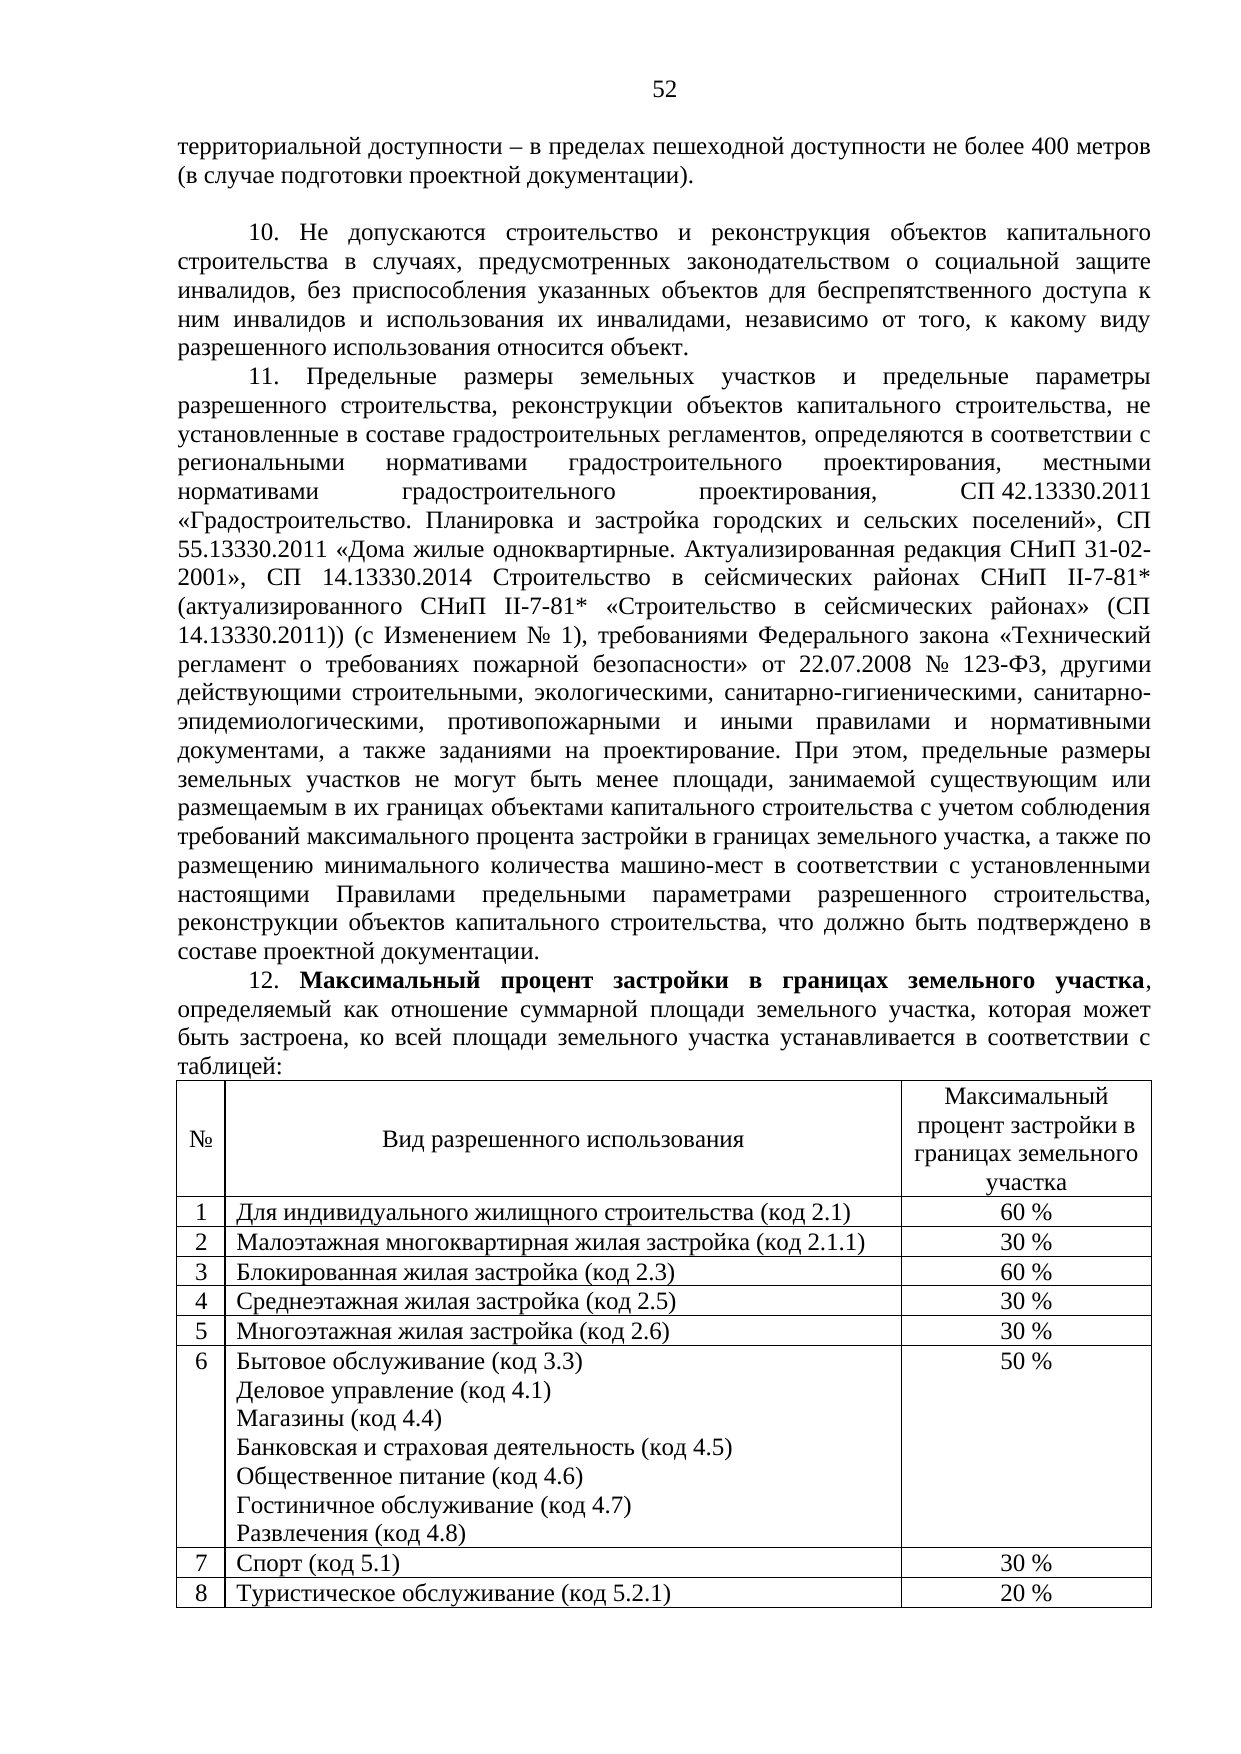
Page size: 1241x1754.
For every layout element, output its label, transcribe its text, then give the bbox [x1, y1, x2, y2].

table_cell Малоэтажная многоквартирная жилая застройка (код 2.1.1) [226, 1227, 901, 1256]
table_cell Для индивидуального жилищного строительства (код 2.1) [226, 1197, 901, 1226]
table_cell 30 % [902, 1548, 1151, 1577]
table_cell 2 [177, 1227, 224, 1256]
table_cell Блокированная жилая застройка (код 2.3) [226, 1257, 901, 1285]
table_cell 60 % [902, 1257, 1151, 1285]
table_header Максимальный процент застройки в границах земельного участка [902, 1081, 1151, 1196]
table_cell Туристическое обслуживание (код 5.2.1) [226, 1578, 901, 1607]
table_cell 30 % [902, 1227, 1151, 1256]
text 12. Максимальный процент застройки в границах земельного участка, определяемый как отношение суммарной площади земельного участка, которая может быть застроена, ко всей площади земельного участка устанавливается в соответствии с таблицей: [177, 965, 1152, 1080]
table_cell Спорт (код 5.1) [226, 1548, 901, 1577]
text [177, 131, 1152, 189]
table_cell 8 [177, 1578, 224, 1607]
table_header Вид разрешенного использования [226, 1081, 901, 1196]
text 10. Не допускаются строительство и реконструкция объектов капитального строительства в случаях, предусмотренных законодательством о социальной защите инвалидов, без приспособления указанных объектов для беспрепятственного доступа к ним инвалидов и использования их инвалидами, независимо от того, к какому виду разрешенного использования относится объект. [177, 217, 1152, 361]
table_header № [177, 1081, 224, 1196]
table_cell 30 % [902, 1316, 1151, 1345]
table_cell 7 [177, 1548, 224, 1577]
table_cell 6 [177, 1346, 224, 1547]
table_cell 30 % [902, 1286, 1151, 1315]
table_cell 1 [177, 1197, 224, 1226]
table_cell 50 % [902, 1346, 1151, 1547]
table_cell 5 [177, 1316, 224, 1345]
text 11. Предельные размеры земельных участков и предельные параметры разрешенного строительства, реконструкции объектов капитального строительства, не установленные в составе градостроительных регламентов, определяются в соответствии с региональными нормативами градостроительного проектирования, местными нормативами градостроительного проектирования, СП 42.13330.2011 «Градостроительство. Планировка и застройка городских и сельских поселений», СП 55.13330.2011 «Дома жилые одноквартирные. Актуализированная редакция СНиП 31-02-2001», СП 14.13330.2014 Строительство в сейсмических районах СНиП II-7-81* (актуализированного СНиП II-7-81* «Строительство в сейсмических районах» (СП 14.13330.2011)) (с Изменением № 1), требованиями Федерального закона «Технический регламент о требованиях пожарной безопасности» от 22.07.2008 № 123-ФЗ, другими действующими строительными, экологическими, санитарно-гигиеническими, санитарно-эпидемиологическими, противопожарными и иными правилами и нормативными документами, а также заданиями на проектирование. При этом, предельные размеры земельных участков не могут быть менее площади, занимаемой существующим или размещаемым в их границах объектами капитального строительства с учетом соблюдения требований максимального процента застройки в границах земельного участка, а также по размещению минимального количества машино-мест в соответствии с установленными настоящими Правилами предельными параметрами разрешенного строительства, реконструкции объектов капитального строительства, что должно быть подтверждено в составе проектной документации. [177, 361, 1152, 965]
table_cell Среднеэтажная жилая застройка (код 2.5) [226, 1286, 901, 1315]
table_cell Многоэтажная жилая застройка (код 2.6) [226, 1316, 901, 1345]
table_cell 4 [177, 1286, 224, 1315]
table_cell 3 [177, 1257, 224, 1285]
table_cell Бытовое обслуживание (код 3.3) Деловое управление (код 4.1) Магазины (код 4.4) Банковская и страховая деятельность (код 4.5) Общественное питание (код 4.6) Гостиничное обслуживание (код 4.7) Развлечения (код 4.8) [226, 1346, 901, 1547]
table_cell 60 % [902, 1197, 1151, 1226]
table_cell 20 % [902, 1578, 1151, 1607]
